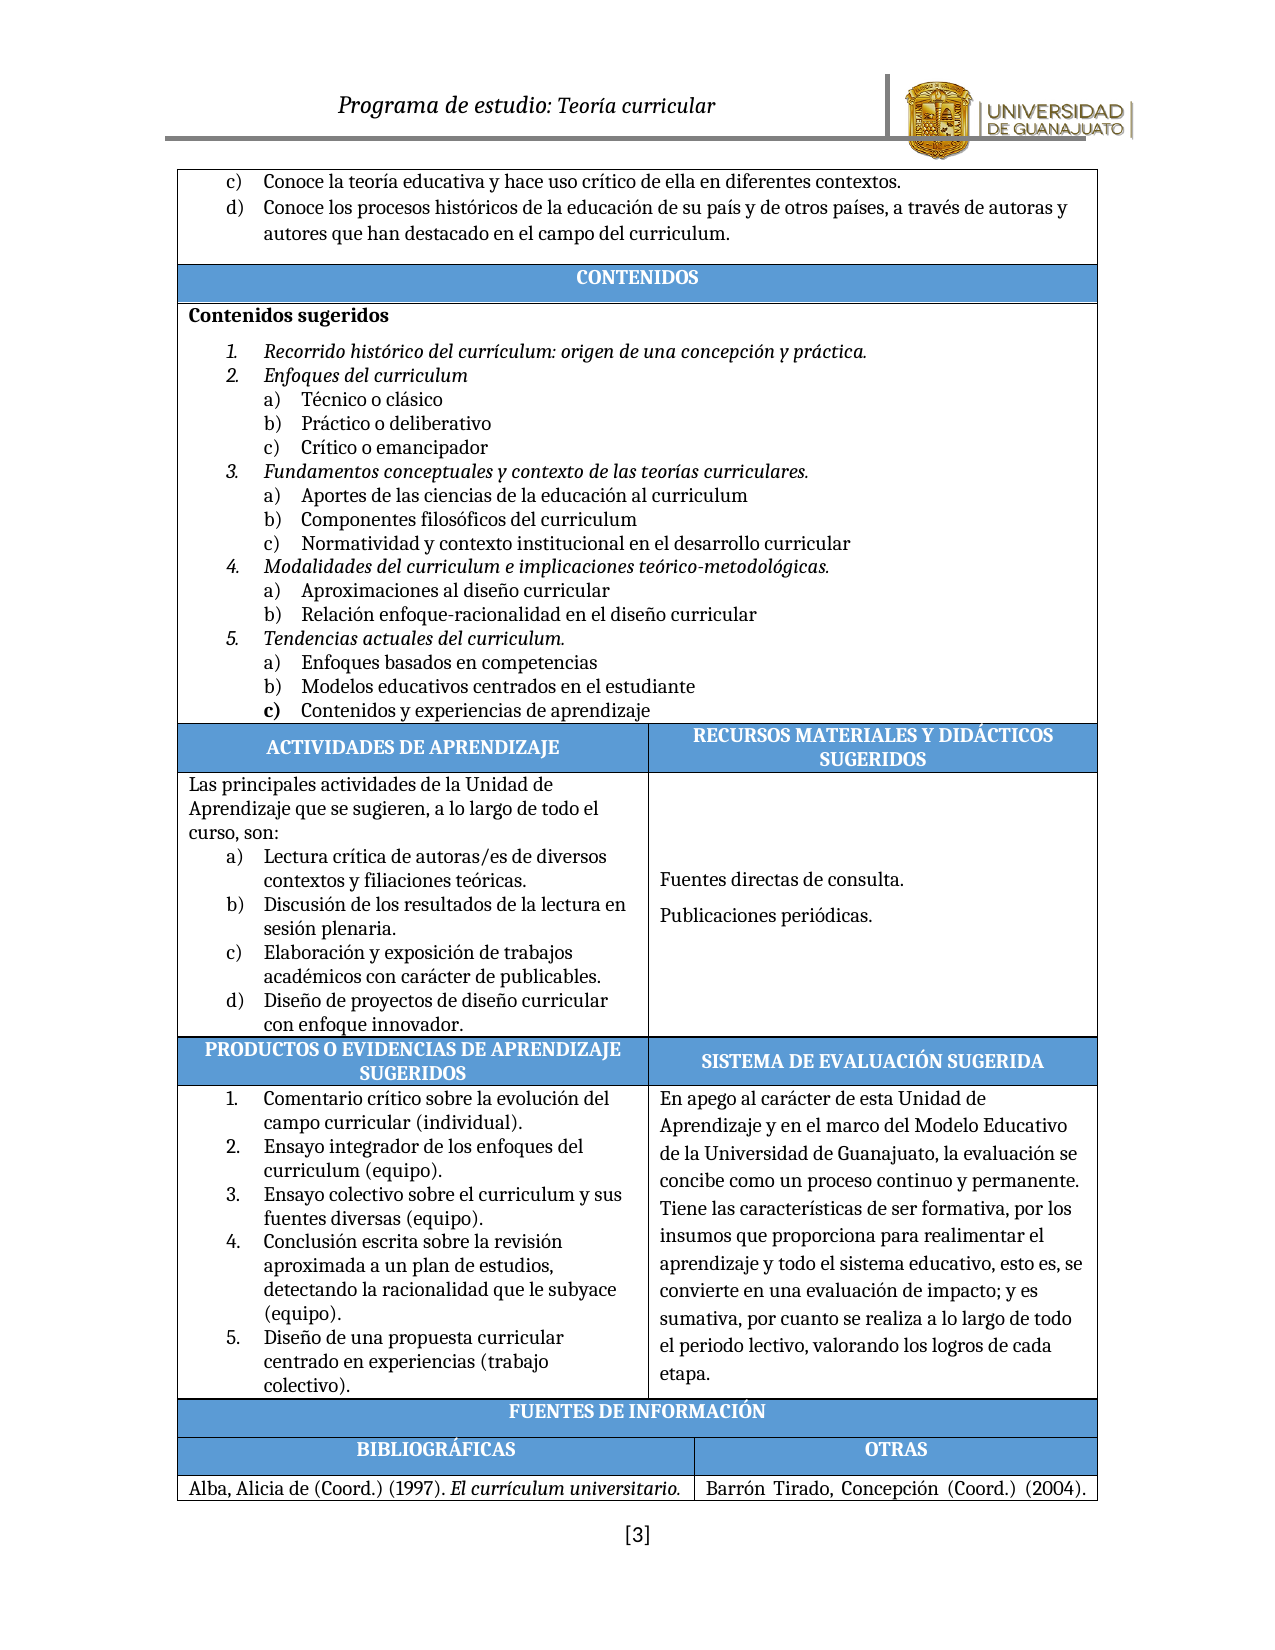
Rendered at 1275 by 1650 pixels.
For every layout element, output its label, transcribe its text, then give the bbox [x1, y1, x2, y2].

table_cell SISTEMA DE EVALUACIÓN SUGERIDA [649, 1038, 1097, 1085]
table_cell RECURSOS MATERIALES Y DIDÁCTICOS SUGERIDOS [649, 724, 1097, 772]
picture [902, 73, 1144, 175]
table_cell CONTENIDOS [178, 265, 1097, 302]
table_cell Contenidos sugeridos Recorrido histórico del currículum: origen de una concepción y práctica. Enfoques del curriculum Técnico o clásico Práctico o deliberativo Crítico o emancipador Fundamentos conceptuales y contexto de las teorías curriculares. Aportes de las ciencias de la educación al curriculum Componentes filosóficos del curriculum Normatividad y contexto institucional en el desarrollo curricular Modalidades del curriculum e implicaciones teórico-metodológicas. Aproximaciones al diseño curricular Relación enfoque-racionalidad en el diseño curricular Tendencias actuales del curriculum. Enfoques basados en competencias Modelos educativos centrados en el estudiante Contenidos y experiencias de aprendizaje [178, 304, 1097, 723]
table_cell Comentario crítico sobre la evolución del campo curricular (individual). Ensayo integrador de los enfoques del curriculum (equipo). Ensayo colectivo sobre el curriculum y sus fuentes diversas (equipo). Conclusión escrita sobre la revisión aproximada a un plan de estudios, detectando la racionalidad que le subyace (equipo). Diseño de una propuesta curricular centrado en experiencias (trabajo colectivo). [178, 1086, 648, 1398]
table_cell ACTIVIDADES DE APRENDIZAJE [178, 724, 648, 772]
table_cell PRODUCTOS O EVIDENCIAS DE APRENDIZAJE SUGERIDOS [178, 1038, 648, 1085]
table_cell Fuentes directas de consulta. Publicaciones periódicas. [649, 773, 1097, 1036]
table_cell BIBLIOGRÁFICAS [178, 1438, 694, 1475]
table_cell Las principales actividades de la Unidad de Aprendizaje que se sugieren, a lo largo de todo el curso, son: Lectura crítica de autoras/es de diversos contextos y filiaciones teóricas. Discusión de los resultados de la lectura en sesión plenaria. Elaboración y exposición de trabajos académicos con carácter de publicables. Diseño de proyectos de diseño curricular con enfoque innovador. [178, 773, 648, 1036]
table_cell OTRAS [695, 1438, 1097, 1475]
table_cell En apego al carácter de esta Unidad de Aprendizaje y en el marco del Modelo Educativo de la Universidad de Guanajuato, la evaluación se concibe como un proceso continuo y permanente. Tiene las características de ser formativa, por los insumos que proporciona para realimentar el aprendizaje y todo el sistema educativo, esto es, se convierte en una evaluación de impacto; y es sumativa, por cuanto se realiza a lo largo de todo el periodo lectivo, valorando los logros de cada etapa. [649, 1086, 1097, 1398]
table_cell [178, 170, 1097, 264]
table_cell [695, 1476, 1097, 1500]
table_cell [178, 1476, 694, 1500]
table_header FUENTES DE INFORMACIÓN [178, 1400, 1097, 1437]
